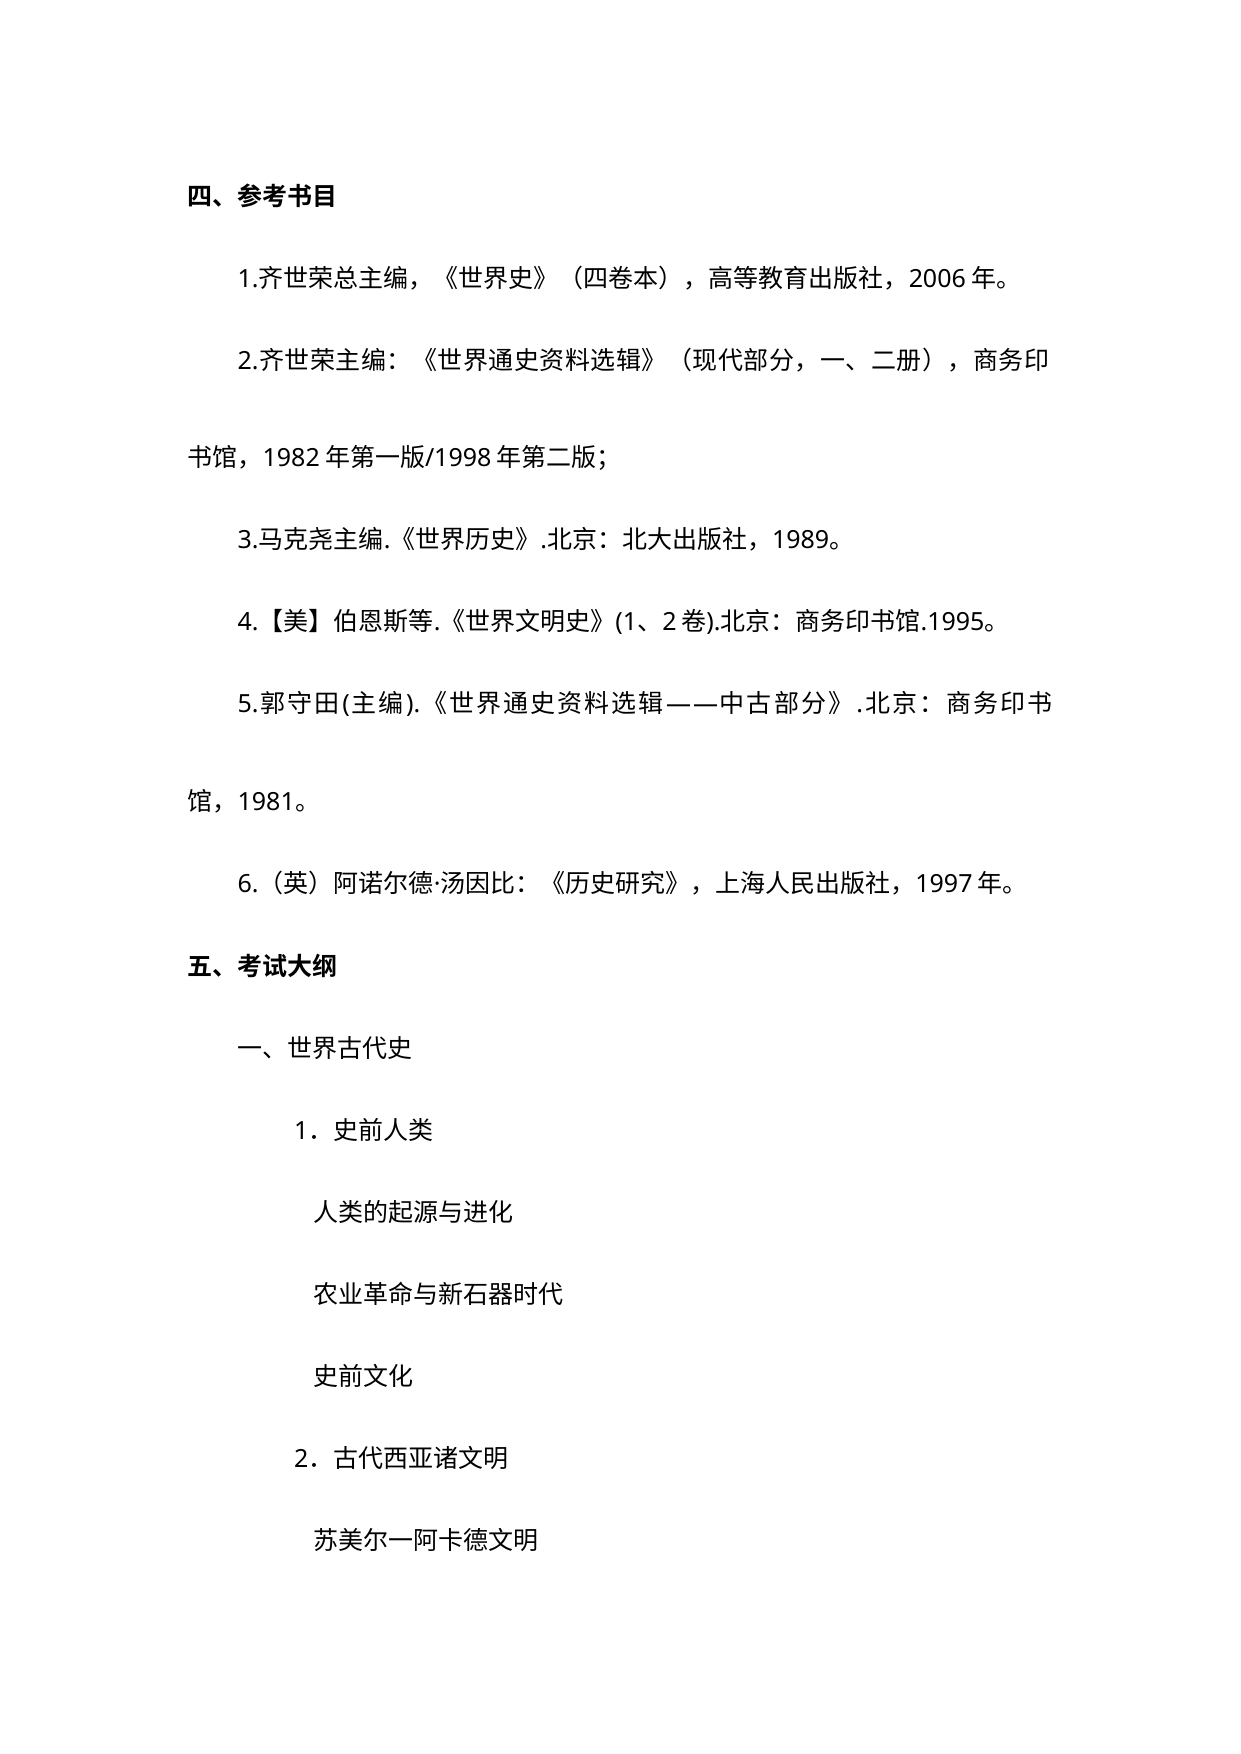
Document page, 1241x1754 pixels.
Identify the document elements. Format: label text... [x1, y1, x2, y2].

text 四、参考书目 [187, 162, 1053, 227]
text 人类的起源与进化 [187, 1179, 1053, 1244]
text 史前文化 [187, 1343, 1053, 1408]
text 6.（英）阿诺尔德·汤因比：《历史研究》，上海人民出版社，1997年。 [187, 850, 1053, 915]
text 1．史前人类 [187, 1097, 1053, 1162]
text 2．古代西亚诸文明 [187, 1425, 1053, 1490]
text 1.齐世荣总主编，《世界史》（四卷本），高等教育出版社，2006年。 [187, 245, 1053, 310]
text 5.郭守田(主编).《世界通史资料选辑——中古部分》.北京：商务印书馆，1981。 [187, 671, 1053, 833]
text 农业革命与新石器时代 [187, 1261, 1053, 1326]
text 苏美尔一阿卡德文明 [187, 1507, 1053, 1572]
text 一、世界古代史 [187, 1015, 1053, 1080]
text 3.马克尧主编.《世界历史》.北京：北大出版社，1989。 [187, 507, 1053, 572]
text 2.齐世荣主编：《世界通史资料选辑》（现代部分，一、二册），商务印书馆，1982年第一版/1998年第二版； [187, 327, 1053, 489]
text 五、考试大纲 [187, 932, 1053, 997]
text 4.【美】伯恩斯等.《世界文明史》(1、2卷).北京：商务印书馆.1995。 [187, 588, 1053, 653]
